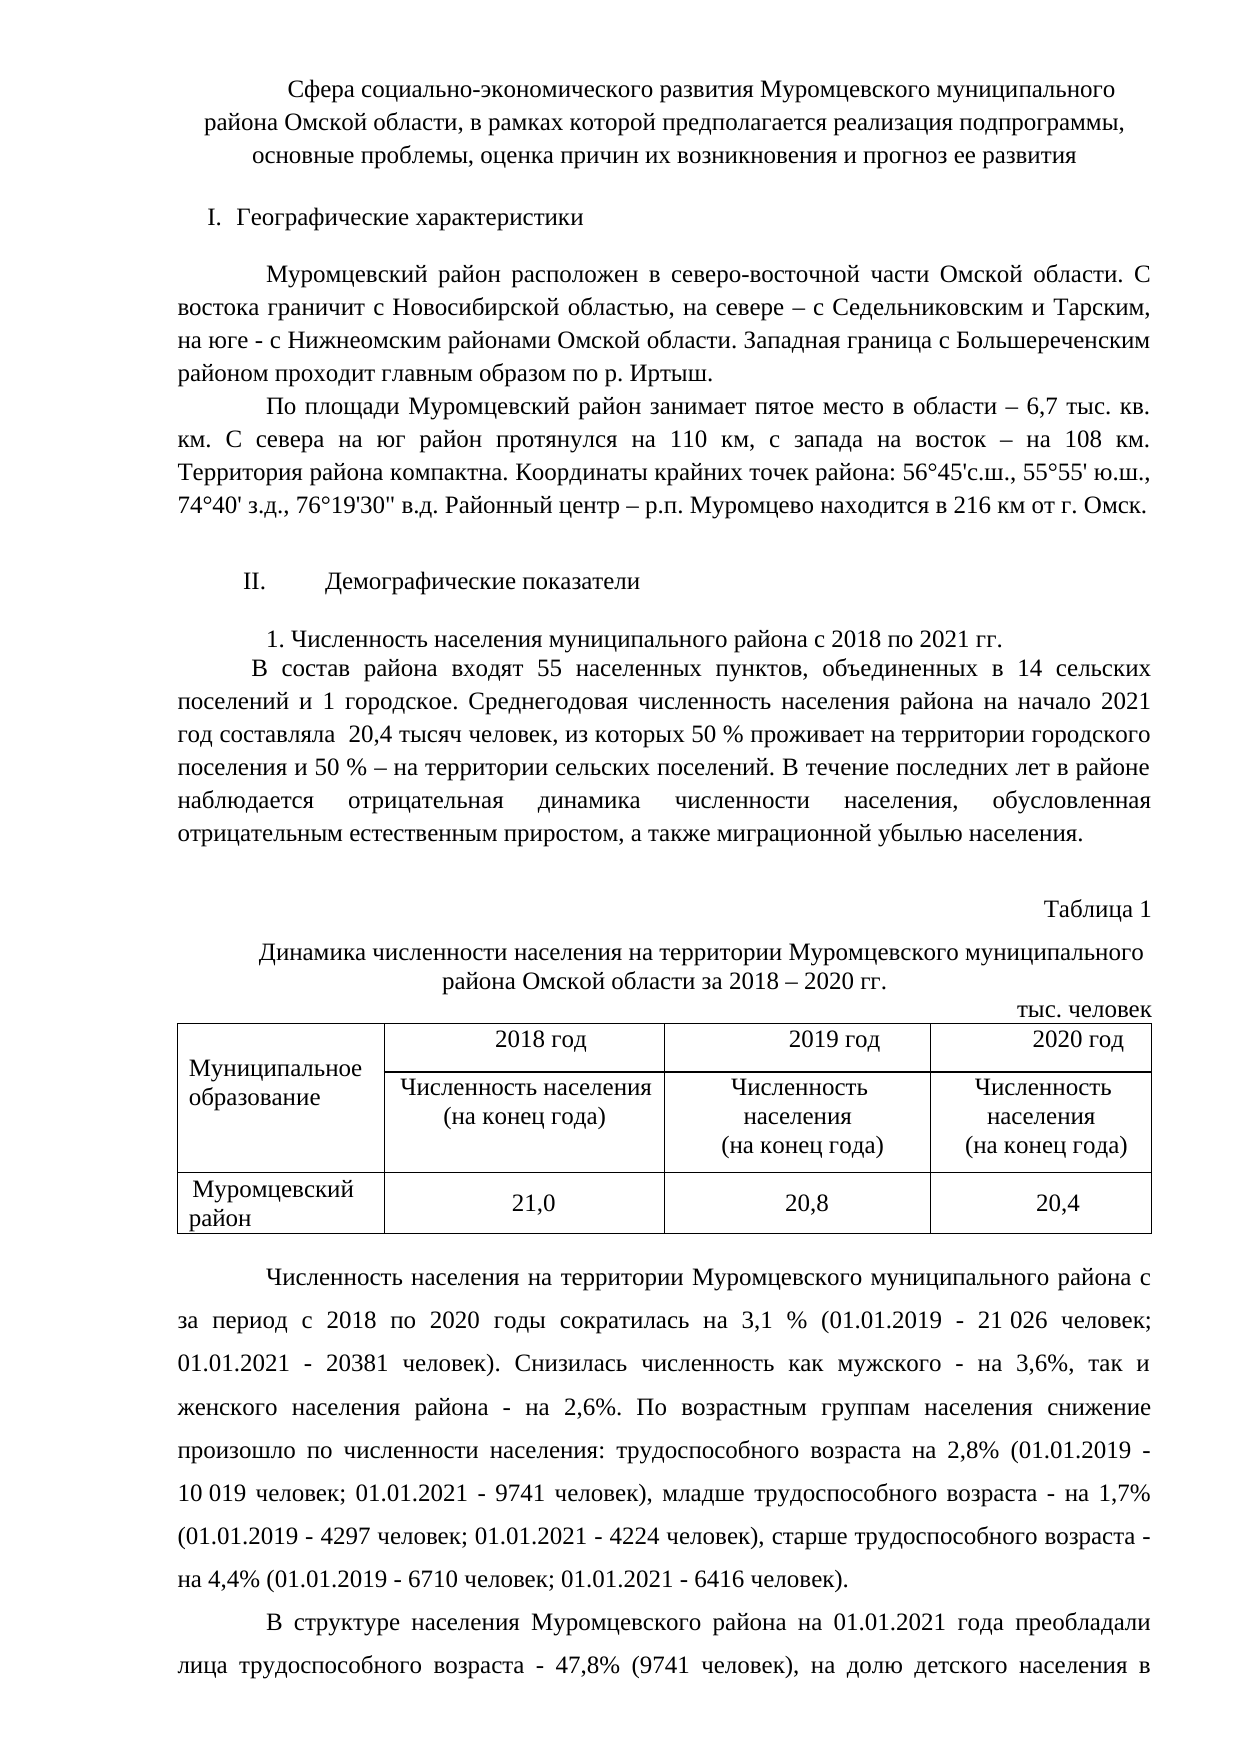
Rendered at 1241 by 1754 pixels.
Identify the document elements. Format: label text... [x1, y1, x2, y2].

table_header Муниципальное образование [178, 1024, 384, 1172]
table_header 2018 год [385, 1024, 664, 1071]
table_cell Муромцевский район [178, 1173, 384, 1232]
table_header 2019 год [665, 1024, 930, 1071]
text тыс. человек [177, 994, 1152, 1023]
list Географические характеристики [177, 202, 1152, 230]
text В состав района входят 55 населенных пунктов, объединенных в 14 сельских поселений и 1 городское. Среднегодовая численность населения района на начало 2021 год составляла 20,4 тысяч человек, из которых 50 % проживает на территории городского поселения и 50 % – на территории сельских поселений. В течение последних лет в районе наблюдается отрицательная динамика численности населения, обусловленная отрицательным естественным приростом, а также миграционной убылью населения. [177, 653, 1152, 847]
table_cell Численность населения (на конец года) [665, 1073, 930, 1172]
table_cell 21,0 [385, 1173, 664, 1232]
table_cell 20,4 [931, 1173, 1151, 1232]
text Муромцевский район расположен в северо-восточной части Омской области. С востока граничит с Новосибирской областью, на севере – с Седельниковским и Тарским, на юге - с Нижнеомским районами Омской области. Западная граница с Большереченским районом проходит главным образом по р. Иртыш. [177, 259, 1152, 387]
table_cell Численность населения (на конец года) [385, 1073, 664, 1172]
list Демографические показатели [177, 566, 1152, 595]
table_cell Численность населения (на конец года) [931, 1073, 1151, 1172]
text По площади Муромцевский район занимает пятое место в области – 6,7 тыс. кв. км. С севера на юг район протянулся на 110 км, с запада на восток – на 108 км. Территория района компактна. Координаты крайних точек района: 56°45'с.ш., 55°55' ю.ш., 74°40' з.д., 76°19'30" в.д. Районный центр – р.п. Муромцево находится в 216 км от г. Омск. [177, 391, 1152, 519]
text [177, 1607, 1152, 1679]
text Динамика численности населения на территории Муромцевского муниципального района Омской области за 2018 – 2020 гг. [177, 937, 1152, 994]
text Сфера социально-экономического развития Муромцевского муниципального района Омской области, в рамках которой предполагается реализация подпрограммы, основные проблемы, оценка причин их возникновения и прогноз ее развития [177, 74, 1152, 169]
text Таблица 1 [177, 894, 1152, 923]
table_header 2020 год [931, 1024, 1151, 1071]
text Численность населения на территории Муромцевского муниципального района с за период с 2018 по 2020 годы сократилась на 3,1 % (01.01.2019 - 21 026 человек; 01.01.2021 - 20381 человек). Снизилась численность как мужского - на 3,6%, так и женского населения района - на 2,6%. По возрастным группам населения снижение произошло по численности населения: трудоспособного возраста на 2,8% (01.01.2019 - 10 019 человек; 01.01.2021 - 9741 человек), младше трудоспособного возраста - на 1,7% (01.01.2019 - 4297 человек; 01.01.2021 - 4224 человек), старше трудоспособного возраста - на 4,4% (01.01.2019 - 6710 человек; 01.01.2021 - 6416 человек). [177, 1262, 1152, 1593]
table_cell 20,8 [665, 1173, 930, 1232]
list 1. Численность населения муниципального района с 2018 по 2021 гг. [177, 624, 1152, 653]
